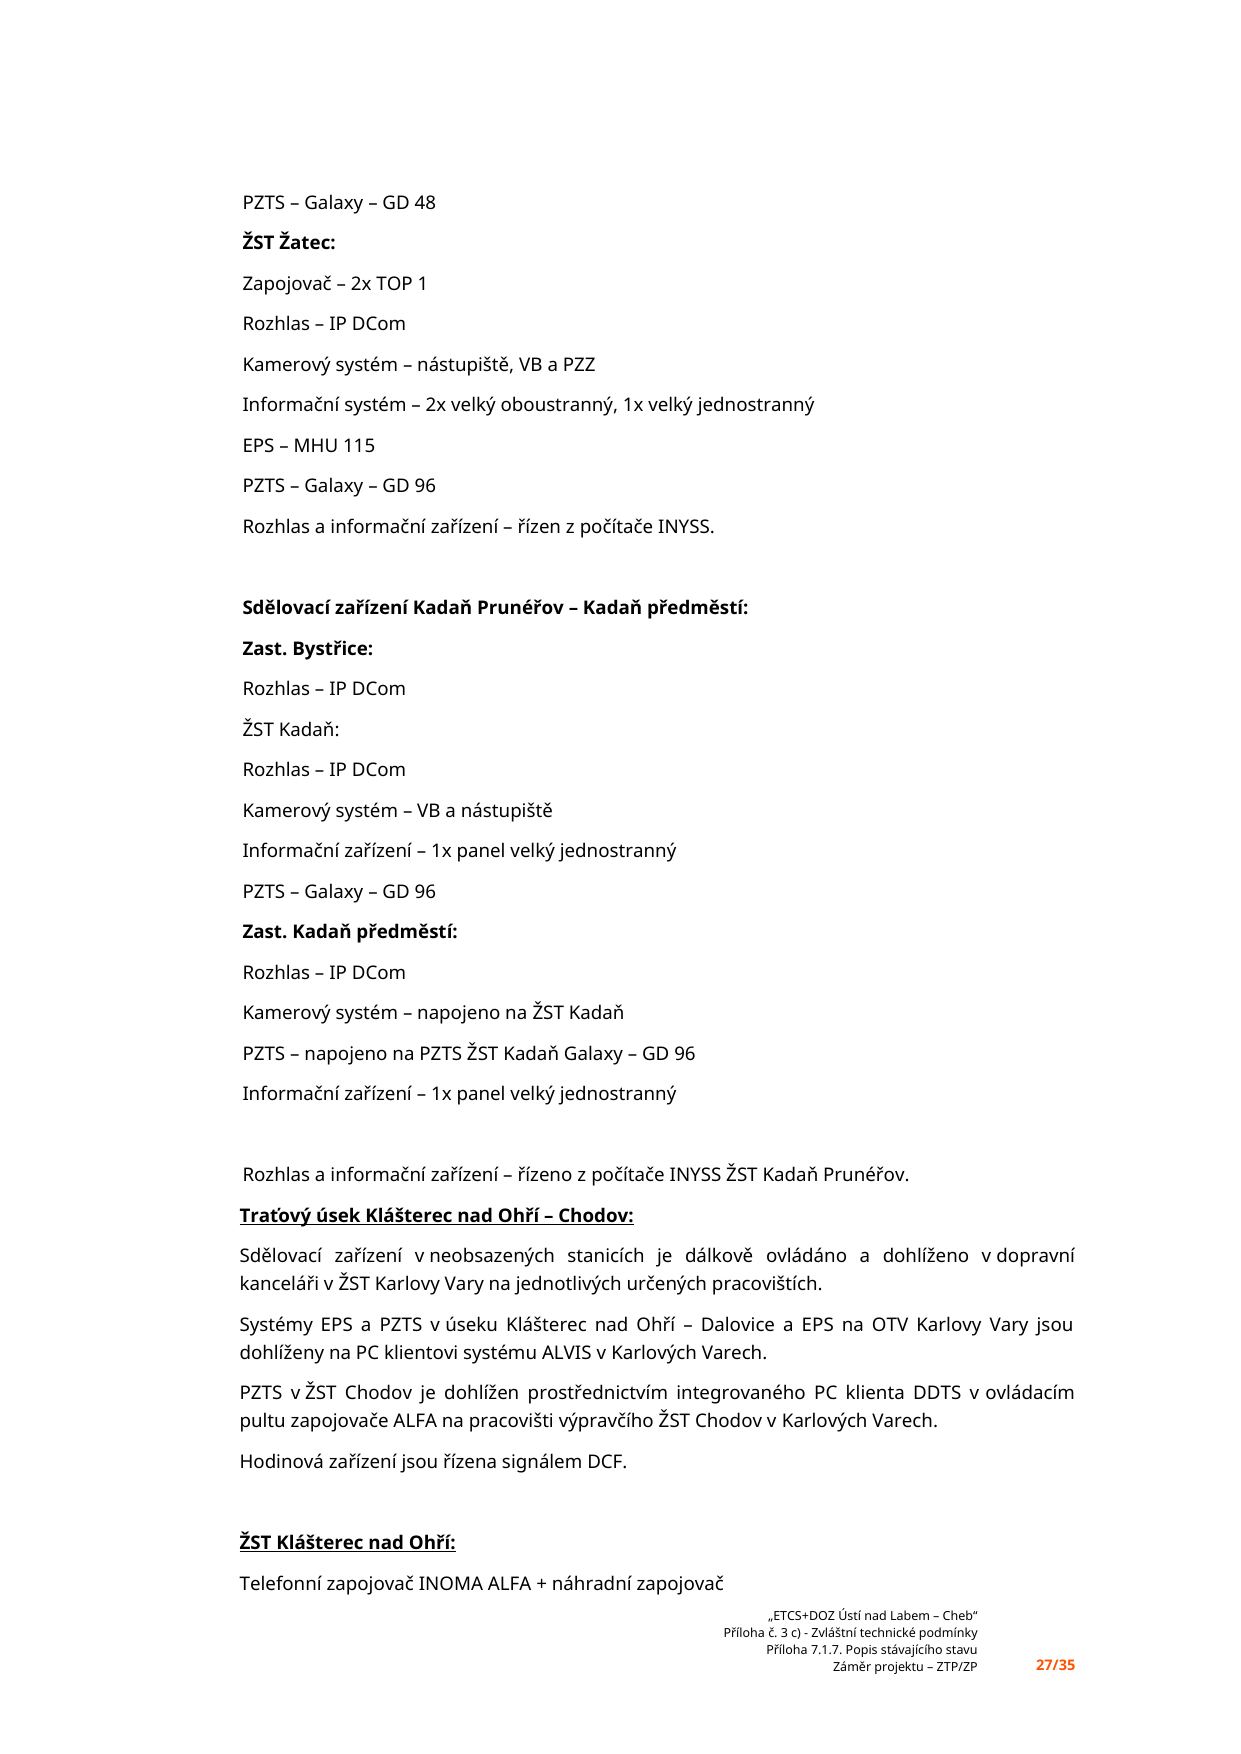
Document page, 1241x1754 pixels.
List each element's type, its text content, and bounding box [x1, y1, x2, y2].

list EPS – MHU 115 [242, 432, 1075, 458]
list Rozhlas a informační zařízení – řízen z počítače INYSS. [242, 513, 1075, 539]
list ŽST Žatec: [242, 229, 1075, 255]
list PZTS v ŽST Chodov je dohlížen prostřednictvím integrovaného PC klienta DDTS v ovládacím pultu zapojovače ALFA na pracovišti výpravčího ŽST Chodov v Karlových Varech. [239, 1380, 1075, 1433]
list Kamerový systém – napojeno na ŽST Kadaň [242, 999, 1075, 1025]
list Rozhlas – IP DCom [242, 959, 1075, 984]
list Zast. Kadaň předměstí: [242, 918, 1075, 944]
list Zast. Bystřice: [242, 635, 1075, 660]
list ŽST Klášterec nad Ohří: [239, 1529, 1075, 1555]
list PZTS – Galaxy – GD 96 [242, 473, 1075, 498]
list Systémy EPS a PZTS v úseku Klášterec nad Ohří – Dalovice a EPS na OTV Karlovy Vary jsou dohlíženy na PC klientovi systému ALVIS v Karlových Varech. [239, 1311, 1075, 1365]
list Rozhlas a informační zařízení – řízeno z počítače INYSS ŽST Kadaň Prunéřov. [242, 1162, 1075, 1187]
list Zapojovač – 2x TOP 1 [242, 270, 1075, 296]
list Informační zařízení – 1x panel velký jednostranný [242, 1081, 1075, 1106]
list ŽST Kadaň: [242, 716, 1075, 741]
list Telefonní zapojovač INOMA ALFA + náhradní zapojovač [239, 1570, 1075, 1595]
list PZTS – napojeno na PZTS ŽST Kadaň Galaxy – GD 96 [242, 1040, 1075, 1066]
list Hodinová zařízení jsou řízena signálem DCF. [239, 1448, 1075, 1474]
list Rozhlas – IP DCom [242, 756, 1075, 782]
list Traťový úsek Klášterec nad Ohří – Chodov: [239, 1202, 1075, 1228]
list Informační zařízení – 1x panel velký jednostranný [242, 837, 1075, 863]
list Kamerový systém – VB a nástupiště [242, 797, 1075, 822]
list Kamerový systém – nástupiště, VB a PZZ [242, 351, 1075, 377]
list Rozhlas – IP DCom [242, 311, 1075, 336]
list Rozhlas – IP DCom [242, 675, 1075, 701]
list PZTS – Galaxy – GD 48 [242, 189, 1075, 214]
list Sdělovací zařízení v neobsazených stanicích je dálkově ovládáno a dohlíženo v dopravní kanceláři v ŽST Karlovy Vary na jednotlivých určených pracovištích. [239, 1243, 1075, 1296]
list Informační systém – 2x velký oboustranný, 1x velký jednostranný [242, 392, 1075, 417]
list PZTS – Galaxy – GD 96 [242, 878, 1075, 903]
list Sdělovací zařízení Kadaň Prunéřov – Kadaň předměstí: [242, 594, 1075, 620]
